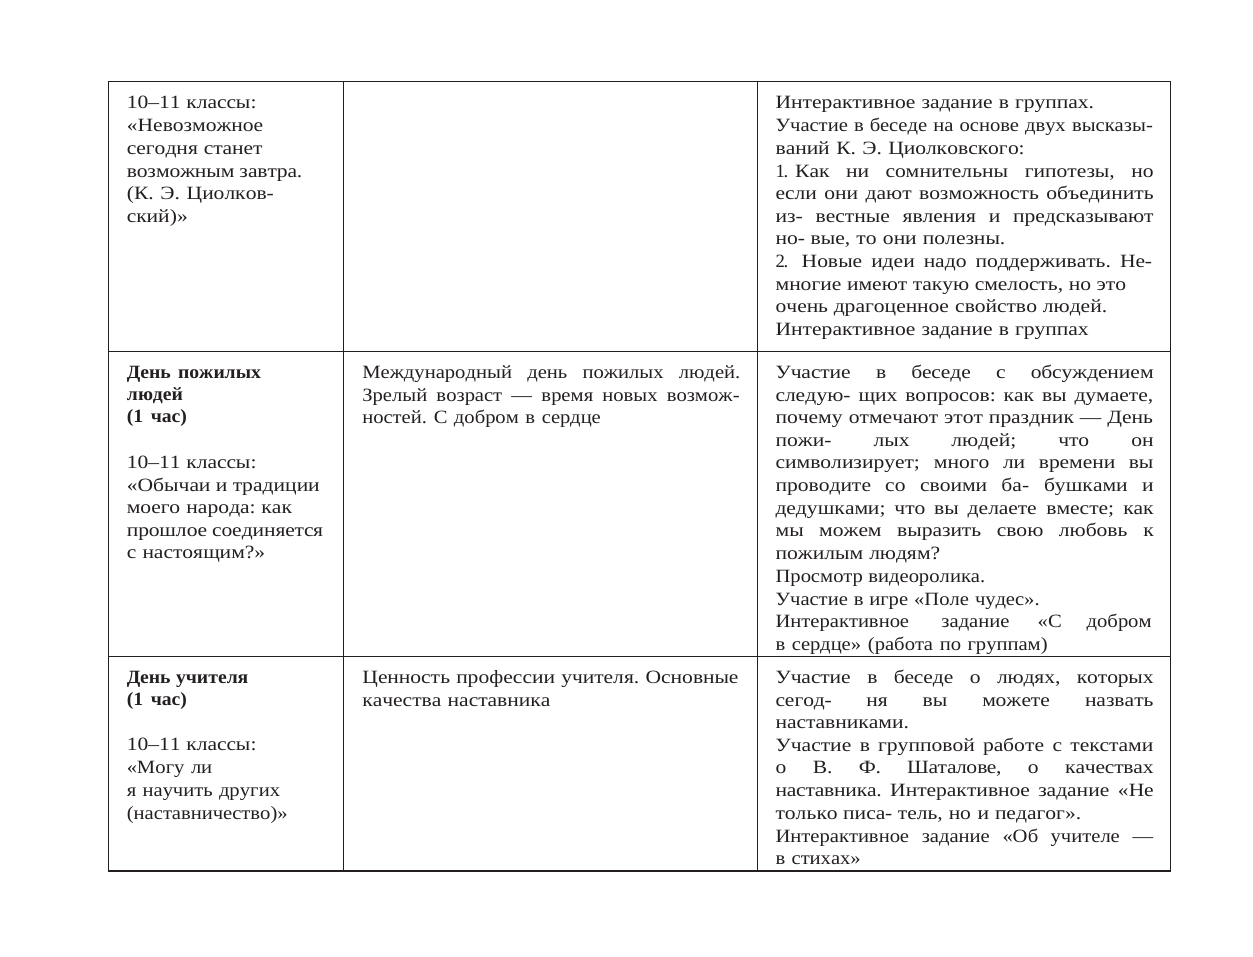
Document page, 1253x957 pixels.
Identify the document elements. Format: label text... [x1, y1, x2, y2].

table_cell Участие в беседе с обсуждением следую- щих вопросов: как вы думаете, почему отмечают этот праздник — День пожи- лых людей; что он символизирует; много ли времени вы проводите со своими ба- бушками и дедушками; что вы делаете вместе; как мы можем выразить свою любовь к пожилым людям? Просмотр видеоролика. Участие в игре «Поле чудес». Интерактивное задание «С добром в сердце» (работа по группам) [758, 352, 1170, 656]
table_cell Участие в беседе о людях, которых сегод- ня вы можете назвать наставниками. Участие в групповой работе с текстами о В. Ф. Шаталове, о качествах наставника. Интерактивное задание «Не только писа- тель, но и педагог». Интерактивное задание «Об учителе — в стихах» [758, 657, 1170, 870]
table_cell День пожилых людей (1 час) 10–11 классы: «Обычаи и традиции моего народа: как прошлое соединяется с настоящим?» [109, 352, 343, 656]
table_header 10–11 классы: «Невозможное сегодня станет возможным завтра. (К. Э. Циолков- ский)» [109, 82, 343, 351]
table_cell Международный день пожилых людей. Зрелый возраст — время новых возмож- ностей. С добром в сердце [344, 352, 757, 656]
table_cell День учителя (1 час) 10–11 классы: «Могу ли я научить других (наставничество)» [109, 657, 343, 870]
table_header [344, 82, 757, 351]
table_header Интерактивное задание в группах. Участие в беседе на основе двух высказы- ваний К. Э. Циолковского: Как ни сомнительны гипотезы, но если они дают возможность объединить из- вестные явления и предсказывают но- вые, то они полезны. Новые идеи надо поддерживать. Не- многие имеют такую смелость, но это очень драгоценное свойство людей. Интерактивное задание в группах [758, 82, 1170, 351]
table_cell Ценность профессии учителя. Основные качества наставника [344, 657, 757, 870]
